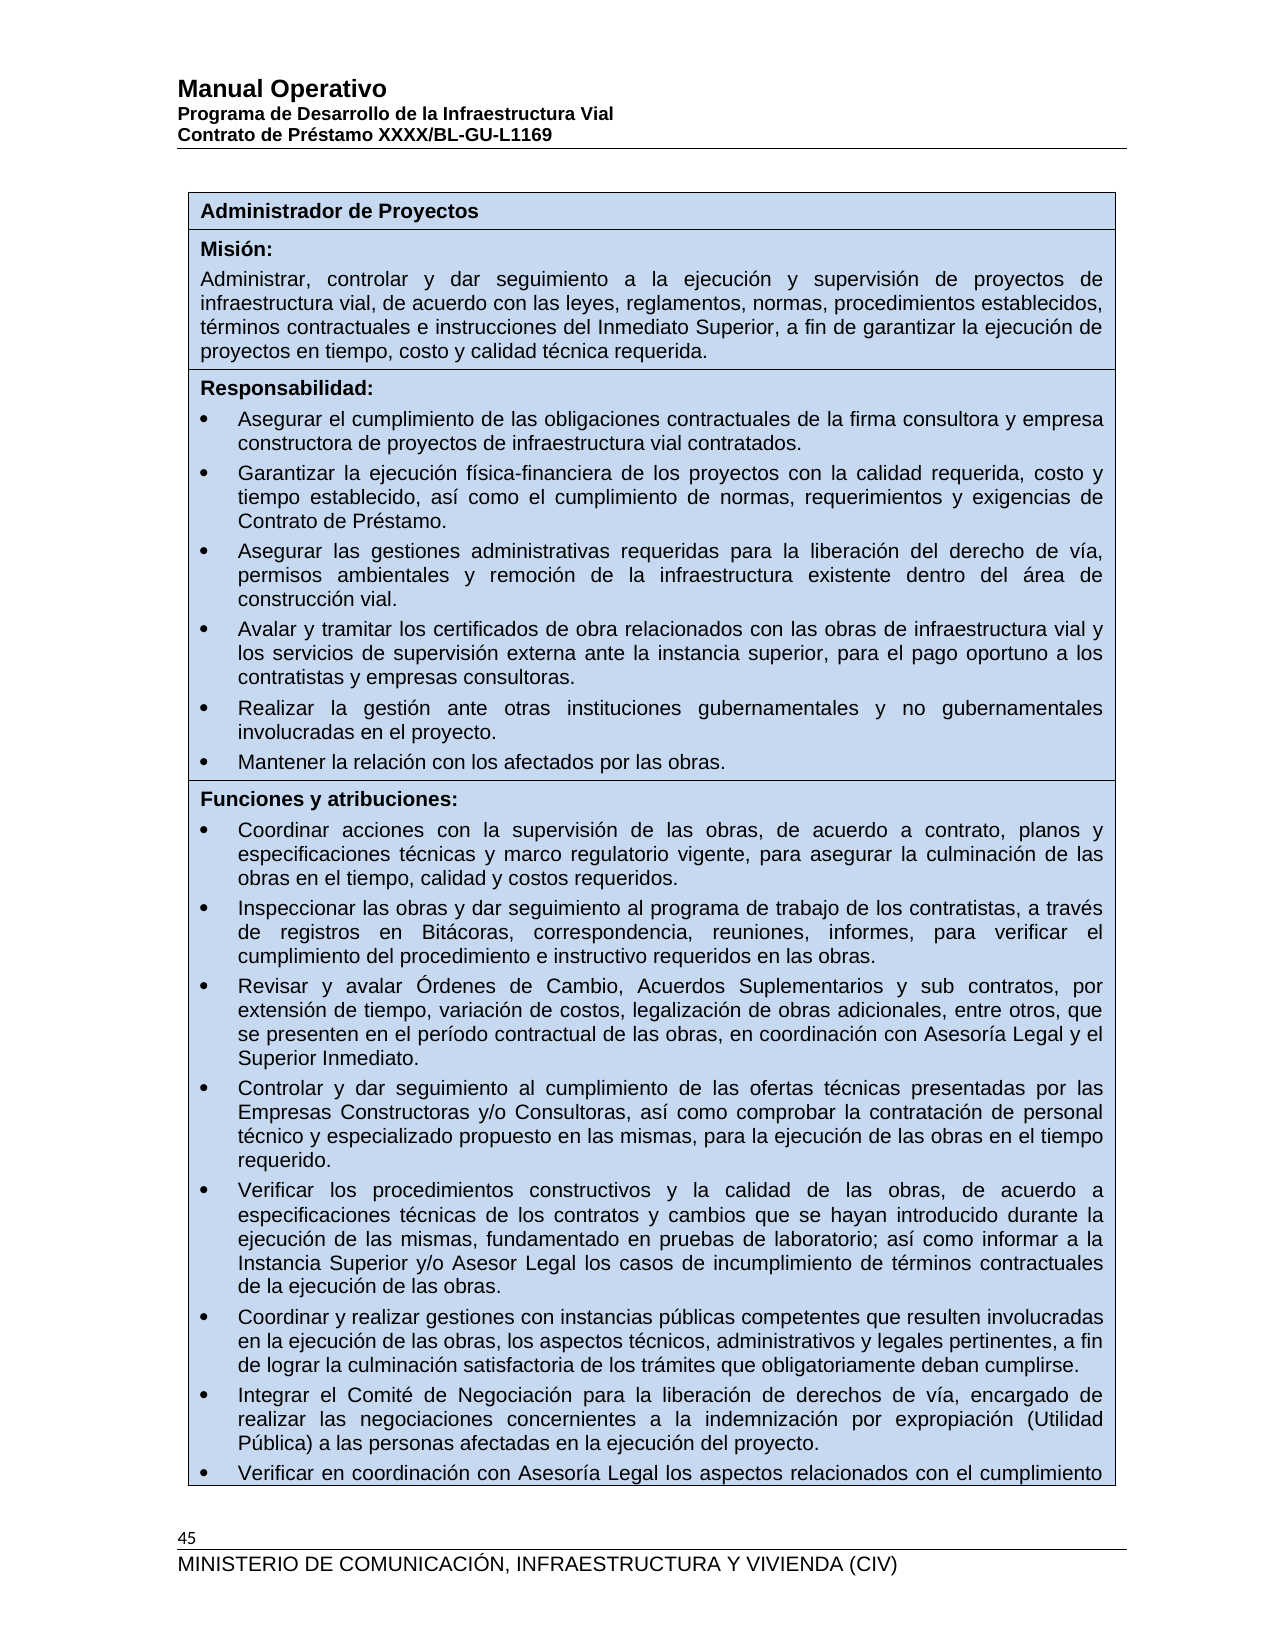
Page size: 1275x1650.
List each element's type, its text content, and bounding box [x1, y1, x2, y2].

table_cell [189, 781, 1115, 1485]
table_header Administrador de Proyectos [189, 193, 1115, 229]
table_cell Responsabilidad: Asegurar el cumplimiento de las obligaciones contractuales de la firma consultora y empresa constructora de proyectos de infraestructura vial contratados. Garantizar la ejecución física-financiera de los proyectos con la calidad requerida, costo y tiempo establecido, así como el cumplimiento de normas, requerimientos y exigencias de Contrato de Préstamo. Asegurar las gestiones administrativas requeridas para la liberación del derecho de vía, permisos ambientales y remoción de la infraestructura existente dentro del área de construcción vial. Avalar y tramitar los certificados de obra relacionados con las obras de infraestructura vial y los servicios de supervisión externa ante la instancia superior, para el pago oportuno a los contratistas y empresas consultoras. Realizar la gestión ante otras instituciones gubernamentales y no gubernamentales involucradas en el proyecto. Mantener la relación con los afectados por las obras. [189, 370, 1115, 780]
table_cell Misión: Administrar, controlar y dar seguimiento a la ejecución y supervisión de proyectos de infraestructura vial, de acuerdo con las leyes, reglamentos, normas, procedimientos establecidos, términos contractuales e instrucciones del Inmediato Superior, a fin de garantizar la ejecución de proyectos en tiempo, costo y calidad técnica requerida. [189, 230, 1115, 369]
